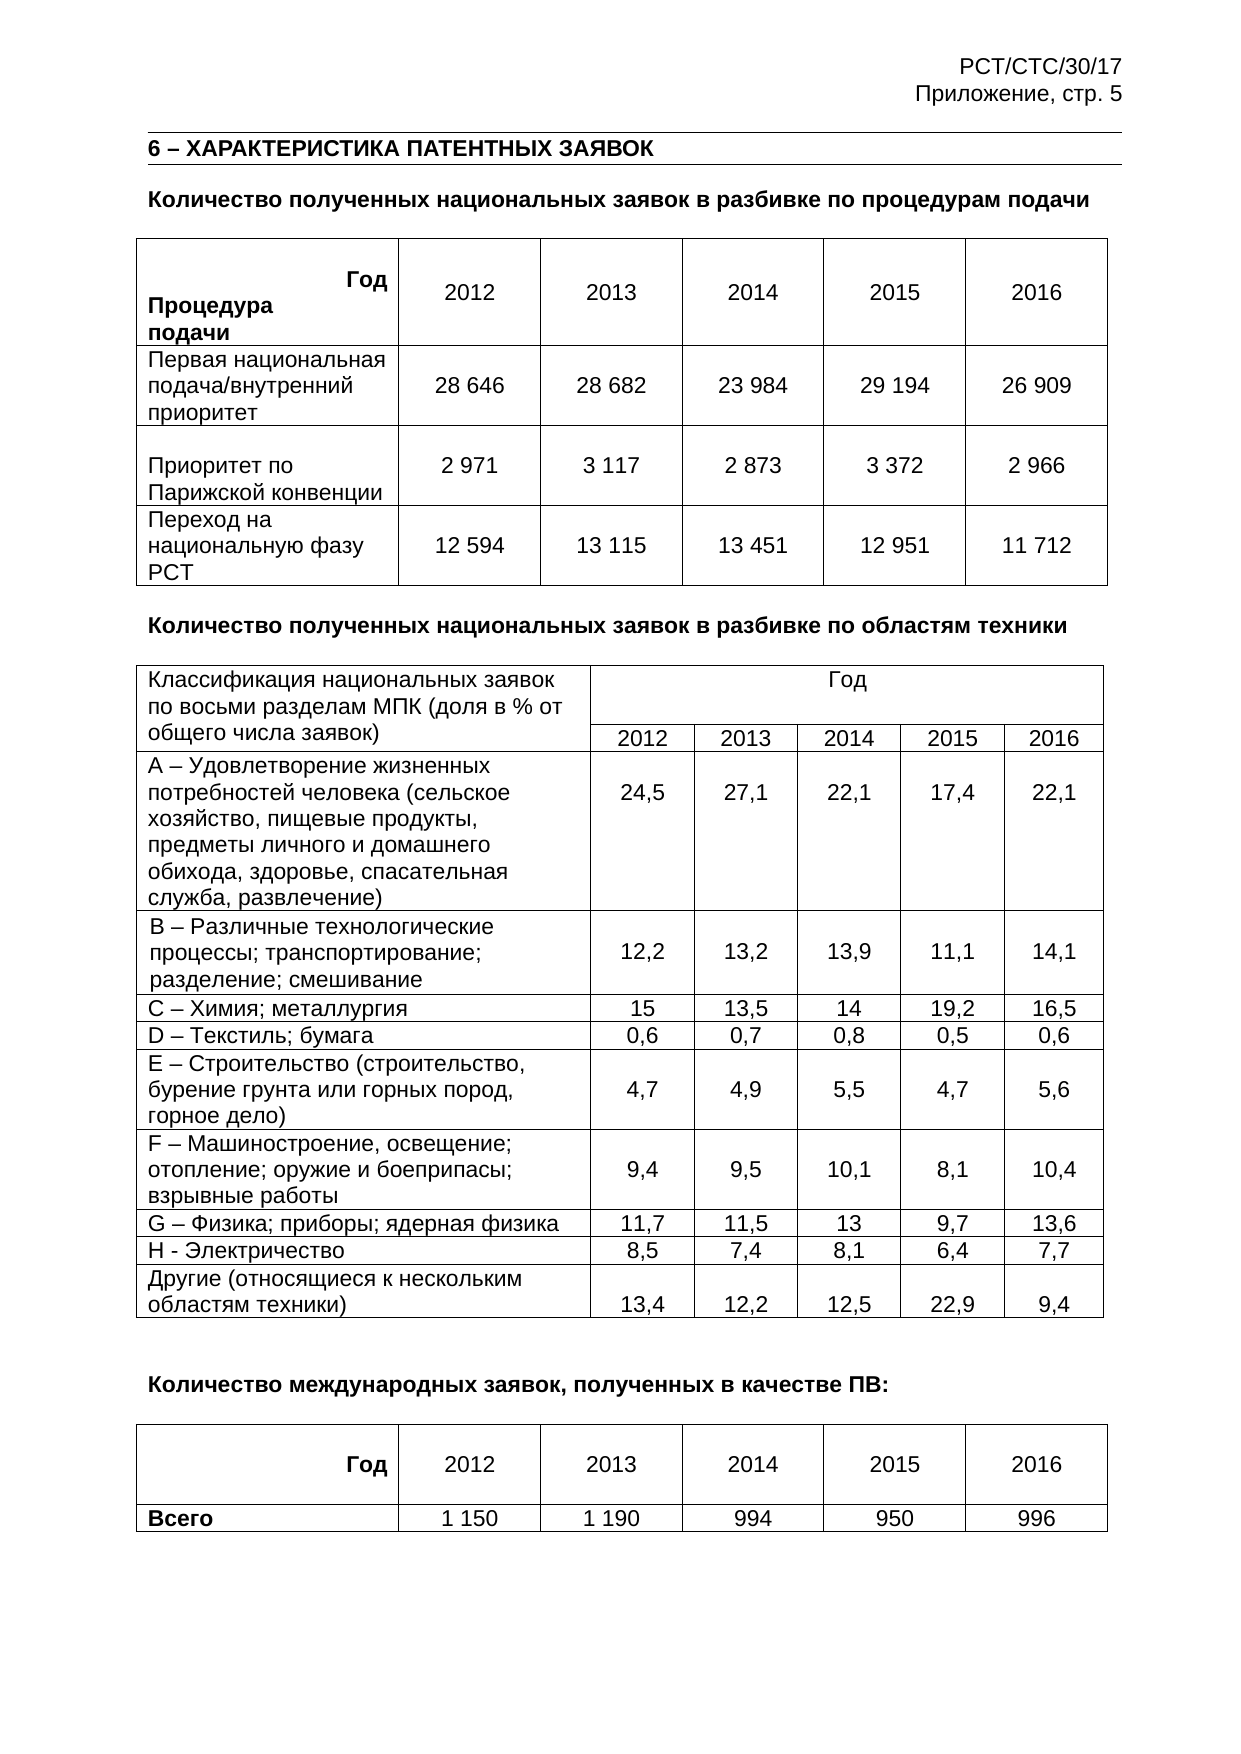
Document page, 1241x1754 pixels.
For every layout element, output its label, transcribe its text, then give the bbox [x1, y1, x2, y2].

table_cell 24,5 [591, 752, 694, 910]
table_header 2012 [399, 239, 540, 345]
table_cell 13 115 [541, 506, 682, 585]
table_cell Другие (относящиеся к нескольким областям техники) [137, 1265, 590, 1317]
table_cell 4,7 [901, 1050, 1004, 1129]
table_cell 13,2 [695, 911, 797, 994]
table_cell 12,5 [798, 1265, 900, 1317]
table_cell D – Текстиль; бумага [137, 1022, 590, 1048]
table_cell 2014 [798, 725, 900, 751]
table_cell 7,7 [1005, 1237, 1103, 1263]
table_cell 11 712 [966, 506, 1107, 585]
table_cell 12,2 [695, 1265, 797, 1317]
table_cell 28 646 [399, 346, 540, 425]
table_cell 0,8 [798, 1022, 900, 1048]
table_header 2015 [824, 1425, 965, 1504]
table_cell 23 984 [683, 346, 823, 425]
text Количество полученных национальных заявок в разбивке по областям техники [148, 612, 1122, 639]
table_cell 9,4 [1005, 1265, 1103, 1317]
table_cell 11,1 [901, 911, 1004, 994]
table_cell Приоритет по Парижской конвенции [137, 426, 398, 505]
table_header Год [137, 1425, 398, 1504]
table_header Классификация национальных заявок по восьми разделам МПК (доля в % от общего числа заявок) [137, 666, 590, 751]
table_cell 12 594 [399, 506, 540, 585]
table_cell 5,6 [1005, 1050, 1103, 1129]
text Количество международных заявок, полученных в качестве ПВ: [148, 1371, 1122, 1397]
table_cell 8,5 [591, 1237, 694, 1263]
table_cell 9,5 [695, 1130, 797, 1209]
table_cell 11,7 [591, 1210, 694, 1236]
table_cell 10,1 [798, 1130, 900, 1209]
table_cell 12 951 [824, 506, 965, 585]
table_cell 10,4 [1005, 1130, 1103, 1209]
table_header 2013 [541, 239, 682, 345]
table_cell 5,5 [798, 1050, 900, 1129]
table_cell 8,1 [798, 1237, 900, 1263]
table_header 2013 [541, 1425, 682, 1504]
table_cell 950 [824, 1505, 965, 1531]
table_cell 13 451 [683, 506, 823, 585]
table_cell 3 372 [824, 426, 965, 505]
table_cell 2 971 [399, 426, 540, 505]
table_cell 13 [798, 1210, 900, 1236]
table_header 2016 [966, 239, 1107, 345]
table_header 2014 [683, 239, 823, 345]
table_header 2014 [683, 1425, 823, 1504]
table_cell 14,1 [1005, 911, 1103, 994]
table_cell 22,9 [901, 1265, 1004, 1317]
table_cell 27,1 [695, 752, 797, 910]
table_cell 22,1 [798, 752, 900, 910]
table_cell Переход на национальную фазу PCT [137, 506, 398, 585]
table_cell 0,5 [901, 1022, 1004, 1048]
table_cell Всего [137, 1505, 398, 1531]
table_cell 13,9 [798, 911, 900, 994]
table_cell 12,2 [591, 911, 694, 994]
table_header 2015 [824, 239, 965, 345]
table_cell 11,5 [695, 1210, 797, 1236]
table_cell 14 [798, 995, 900, 1021]
table_cell C – Химия; металлургия [137, 995, 590, 1021]
table_cell G – Физика; приборы; ядерная физика [137, 1210, 590, 1236]
table_cell H - Электричество [137, 1237, 590, 1263]
table_cell 1 190 [541, 1505, 682, 1531]
table_cell Первая национальная подача/внутренний приоритет [137, 346, 398, 425]
table_cell 29 194 [824, 346, 965, 425]
table_cell 9,7 [901, 1210, 1004, 1236]
table_cell 2015 [901, 725, 1004, 751]
table_cell 2013 [695, 725, 797, 751]
table_cell 15 [591, 995, 694, 1021]
table_cell 13,4 [591, 1265, 694, 1317]
table_cell 4,7 [591, 1050, 694, 1129]
table_cell F – Машиностроение, освещение; отопление; оружие и боеприпасы; взрывные работы [137, 1130, 590, 1209]
table_cell 17,4 [901, 752, 1004, 910]
table_cell 0,7 [695, 1022, 797, 1048]
table_cell 16,5 [1005, 995, 1103, 1021]
table_cell 2012 [591, 725, 694, 751]
table_cell 4,9 [695, 1050, 797, 1129]
table_cell 9,4 [591, 1130, 694, 1209]
table_header Год [591, 666, 1103, 724]
table_cell 994 [683, 1505, 823, 1531]
table_cell 0,6 [1005, 1022, 1103, 1048]
table_header Год Процедура подачи [137, 239, 398, 345]
table_cell 1 150 [399, 1505, 540, 1531]
table_header 2012 [399, 1425, 540, 1504]
table_cell 26 909 [966, 346, 1107, 425]
table_cell 0,6 [591, 1022, 694, 1048]
table_cell 13,5 [695, 995, 797, 1021]
table_cell 7,4 [695, 1237, 797, 1263]
table_cell 2 966 [966, 426, 1107, 505]
table_cell 28 682 [541, 346, 682, 425]
table_cell 3 117 [541, 426, 682, 505]
table_cell 19,2 [901, 995, 1004, 1021]
table_cell 8,1 [901, 1130, 1004, 1209]
table_cell 13,6 [1005, 1210, 1103, 1236]
table_cell [137, 911, 590, 994]
text Количество полученных национальных заявок в разбивке по процедурам подачи [148, 186, 1122, 212]
table_header 2016 [966, 1425, 1107, 1504]
table_cell 2 873 [683, 426, 823, 505]
table_cell E – Строительство (строительство, бурение грунта или горных пород, горное дело) [137, 1050, 590, 1129]
subtitle 6 – характерИСТИКА ПАТЕНТНЫХ ЗАЯВОК [148, 133, 1122, 164]
table_cell 2016 [1005, 725, 1103, 751]
table_cell 996 [966, 1505, 1107, 1531]
table_cell 6,4 [901, 1237, 1004, 1263]
table_cell A – Удовлетворение жизненных потребностей человека (сельское хозяйство, пищевые продукты, предметы личного и домашнего обихода, здоровье, спасательная служба, развлечение) [137, 752, 590, 910]
table_cell 22,1 [1005, 752, 1103, 910]
